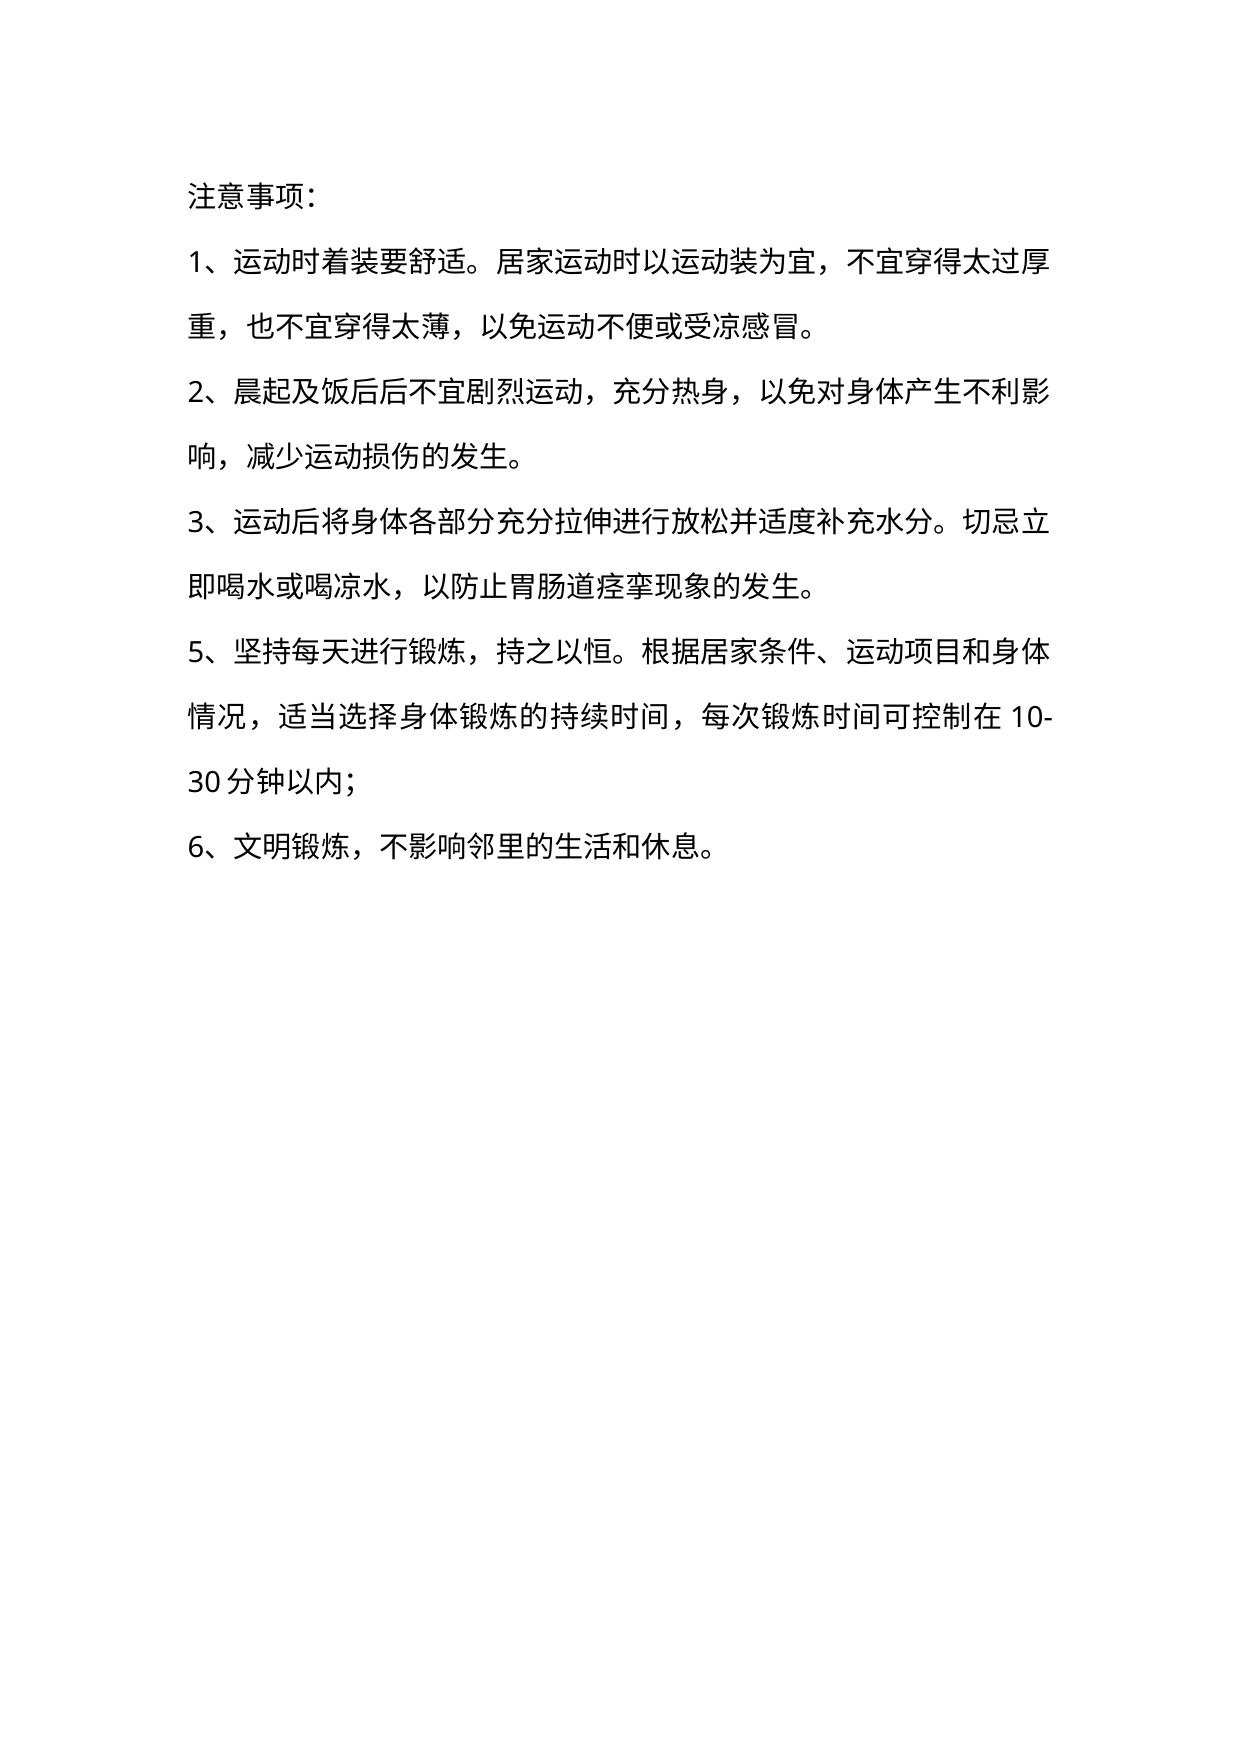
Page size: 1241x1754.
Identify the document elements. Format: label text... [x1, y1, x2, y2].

text 2、晨起及饭后后不宜剧烈运动，充分热身，以免对身体产生不利影响，减少运动损伤的发生。 [187, 357, 1053, 487]
text 6、文明锻炼，不影响邻里的生活和休息。 [187, 812, 1053, 877]
text 1、运动时着装要舒适。居家运动时以运动装为宜，不宜穿得太过厚重，也不宜穿得太薄，以免运动不便或受凉感冒。 [187, 227, 1053, 357]
text 注意事项： [187, 162, 1053, 227]
text 3、运动后将身体各部分充分拉伸进行放松并适度补充水分。切忌立即喝水或喝凉水，以防止胃肠道痉挛现象的发生。 [187, 487, 1053, 617]
text 5、坚持每天进行锻炼，持之以恒。根据居家条件、运动项目和身体情况，适当选择身体锻炼的持续时间，每次锻炼时间可控制在10-30分钟以内； [187, 617, 1053, 812]
